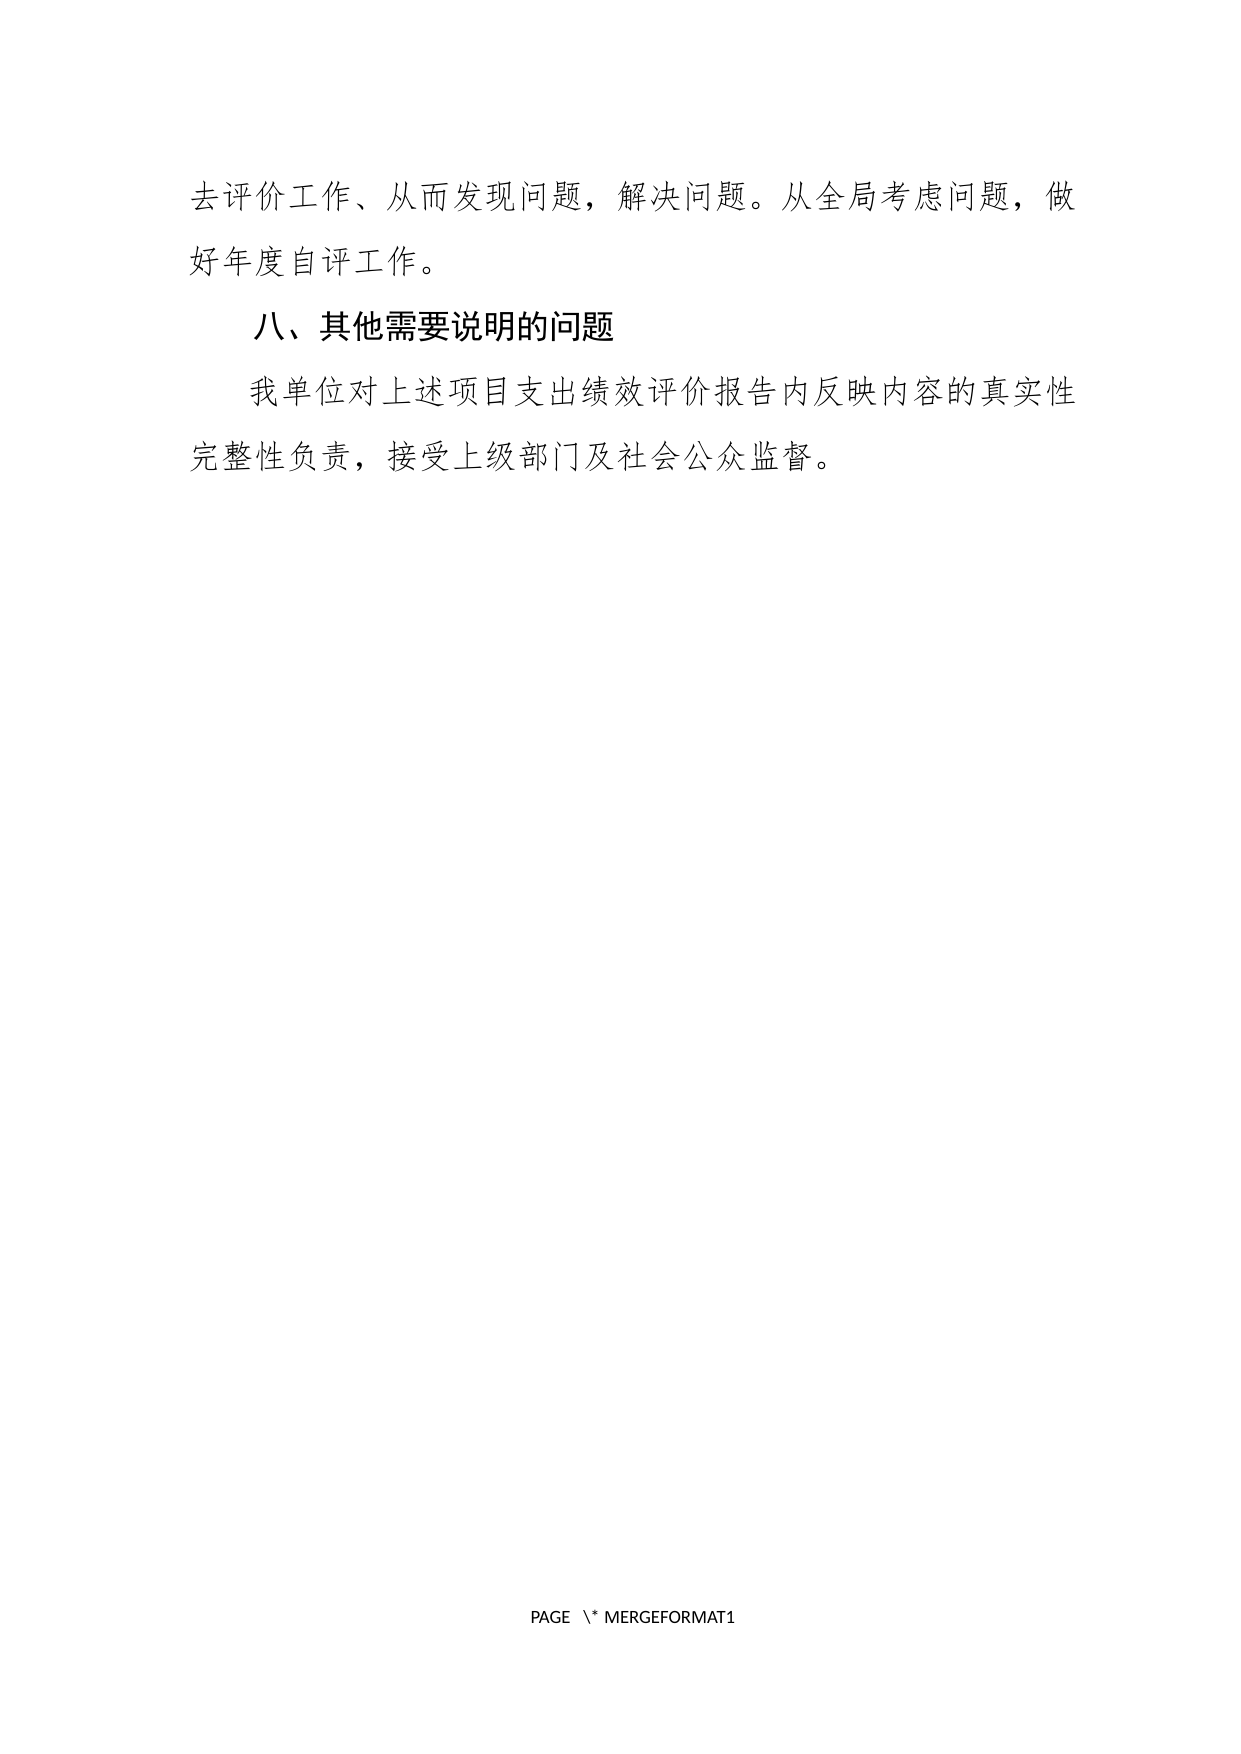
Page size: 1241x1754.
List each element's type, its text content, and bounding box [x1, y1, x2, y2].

text 我单位对上述项目支出绩效评价报告内反映内容的真实性、完整性负责，接受上级部门及社会公众监督。 [187, 357, 1078, 487]
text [187, 162, 1078, 292]
text 八、其他需要说明的问题 [187, 292, 1078, 357]
